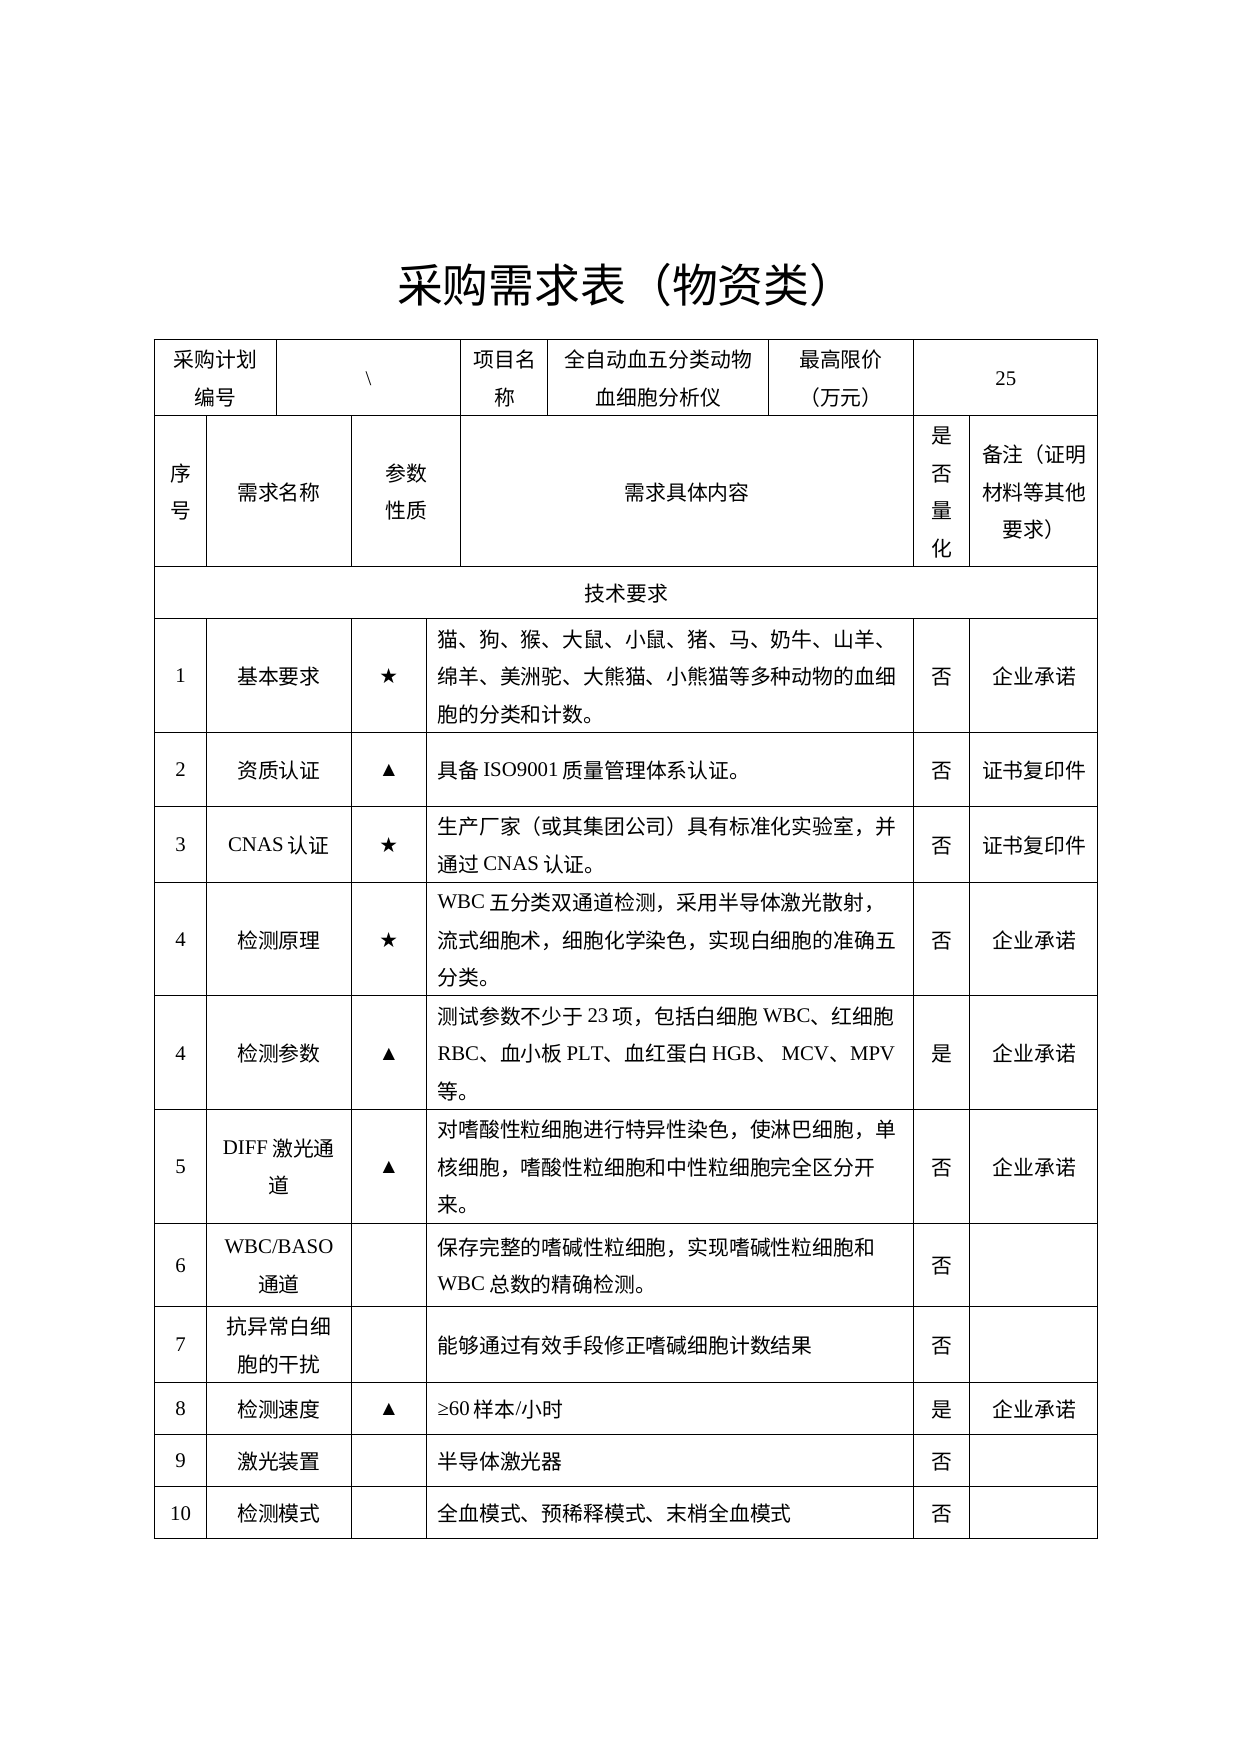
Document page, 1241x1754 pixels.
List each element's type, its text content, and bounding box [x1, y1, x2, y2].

table_cell 3 [155, 807, 206, 882]
table_cell 10 [155, 1487, 206, 1538]
table_cell 检测模式 [207, 1487, 351, 1538]
table_cell 资质认证 [207, 733, 351, 806]
table_cell 具备ISO9001质量管理体系认证。 [427, 733, 913, 806]
table_cell [970, 1224, 1097, 1306]
table_cell 否 [914, 1110, 969, 1222]
table_cell 参数 性质 [352, 416, 460, 566]
table_cell 企业承诺 [970, 619, 1097, 732]
table_cell 对嗜酸性粒细胞进行特异性染色，使淋巴细胞，单核细胞，嗜酸性粒细胞和中性粒细胞完全区分开来。 [427, 1110, 913, 1222]
table_cell 半导体激光器 [427, 1435, 913, 1486]
table_cell 生产厂家（或其集团公司）具有标准化实验室，并通过CNAS认证。 [427, 807, 913, 882]
text 采购需求表（物资类） [165, 245, 1087, 320]
table_cell 技术要求 [155, 567, 1097, 618]
table_cell 检测速度 [207, 1383, 351, 1434]
table_cell 抗异常白细胞的干扰 [207, 1307, 351, 1382]
table_cell 8 [155, 1383, 206, 1434]
table_cell 激光装置 [207, 1435, 351, 1486]
table_cell 否 [914, 619, 969, 732]
table_cell 企业承诺 [970, 1110, 1097, 1222]
table_cell 测试参数不少于23项，包括白细胞 WBC、红细胞 RBC、血小板PLT、血红蛋白HGB、 MCV、MPV等。 [427, 996, 913, 1109]
table_cell 证书复印件 [970, 807, 1097, 882]
table_cell 保存完整的嗜碱性粒细胞，实现嗜碱性粒细胞和WBC总数的精确检测。 [427, 1224, 913, 1306]
table_header 采购计划 编号 [155, 340, 276, 415]
table_cell 4 [155, 996, 206, 1109]
table_cell 否 [914, 733, 969, 806]
table_cell 1 [155, 619, 206, 732]
table_cell 否 [914, 1435, 969, 1486]
table_cell 是 [914, 996, 969, 1109]
table_cell 9 [155, 1435, 206, 1486]
table_cell 5 [155, 1110, 206, 1222]
table_cell 否 [914, 1224, 969, 1306]
table_cell 检测参数 [207, 996, 351, 1109]
table_cell 企业承诺 [970, 883, 1097, 995]
table_cell 证书复印件 [970, 733, 1097, 806]
table_cell 6 [155, 1224, 206, 1306]
table_cell 4 [155, 883, 206, 995]
table_cell 全血模式、预稀释模式、末梢全血模式 [427, 1487, 913, 1538]
table_cell 猫、狗、猴、大鼠、小鼠、猪、马、奶牛、山羊、绵羊、美洲驼、大熊猫、小熊猫等多种动物的血细胞的分类和计数。 [427, 619, 913, 732]
table_cell 2 [155, 733, 206, 806]
table_cell ▲ [352, 733, 426, 806]
table_cell [352, 1307, 426, 1382]
table_cell WBC/BASO通道 [207, 1224, 351, 1306]
table_cell 否 [914, 883, 969, 995]
table_cell [352, 1435, 426, 1486]
table_cell 检测原理 [207, 883, 351, 995]
table_cell ▲ [352, 1383, 426, 1434]
table_cell ≥60样本/小时 [427, 1383, 913, 1434]
table_cell WBC五分类双通道检测，采用半导体激光散射，流式细胞术，细胞化学染色，实现白细胞的准确五分类。 [427, 883, 913, 995]
table_cell 基本要求 [207, 619, 351, 732]
table_cell 否 [914, 807, 969, 882]
table_header 全自动血五分类动物血细胞分析仪 [548, 340, 768, 415]
table_cell CNAS认证 [207, 807, 351, 882]
table_cell 否 [914, 1307, 969, 1382]
table_cell [970, 1435, 1097, 1486]
table_cell [970, 1487, 1097, 1538]
table_cell 否 [914, 1487, 969, 1538]
table_cell ★ [352, 807, 426, 882]
table_cell 是否 量化 [914, 416, 969, 566]
table_cell 7 [155, 1307, 206, 1382]
table_header 项目名称 [461, 340, 547, 415]
table_cell 备注（证明材料等其他要求） [970, 416, 1097, 566]
table_cell ▲ [352, 1110, 426, 1222]
table_cell ★ [352, 883, 426, 995]
table_cell ★ [352, 619, 426, 732]
table_cell 需求具体内容 [461, 416, 913, 566]
table_cell [970, 1307, 1097, 1382]
table_cell [352, 1487, 426, 1538]
table_header \ [277, 340, 460, 415]
table_cell 企业承诺 [970, 1383, 1097, 1434]
table_cell 能够通过有效手段修正嗜碱细胞计数结果 [427, 1307, 913, 1382]
table_cell DIFF激光通道 [207, 1110, 351, 1222]
table_cell 企业承诺 [970, 996, 1097, 1109]
table_cell 需求名称 [207, 416, 351, 566]
table_header 25 [914, 340, 1097, 415]
table_cell ▲ [352, 996, 426, 1109]
table_cell 序号 [155, 416, 206, 566]
table_cell [352, 1224, 426, 1306]
table_header 最高限价（万元） [769, 340, 913, 415]
table_cell 是 [914, 1383, 969, 1434]
